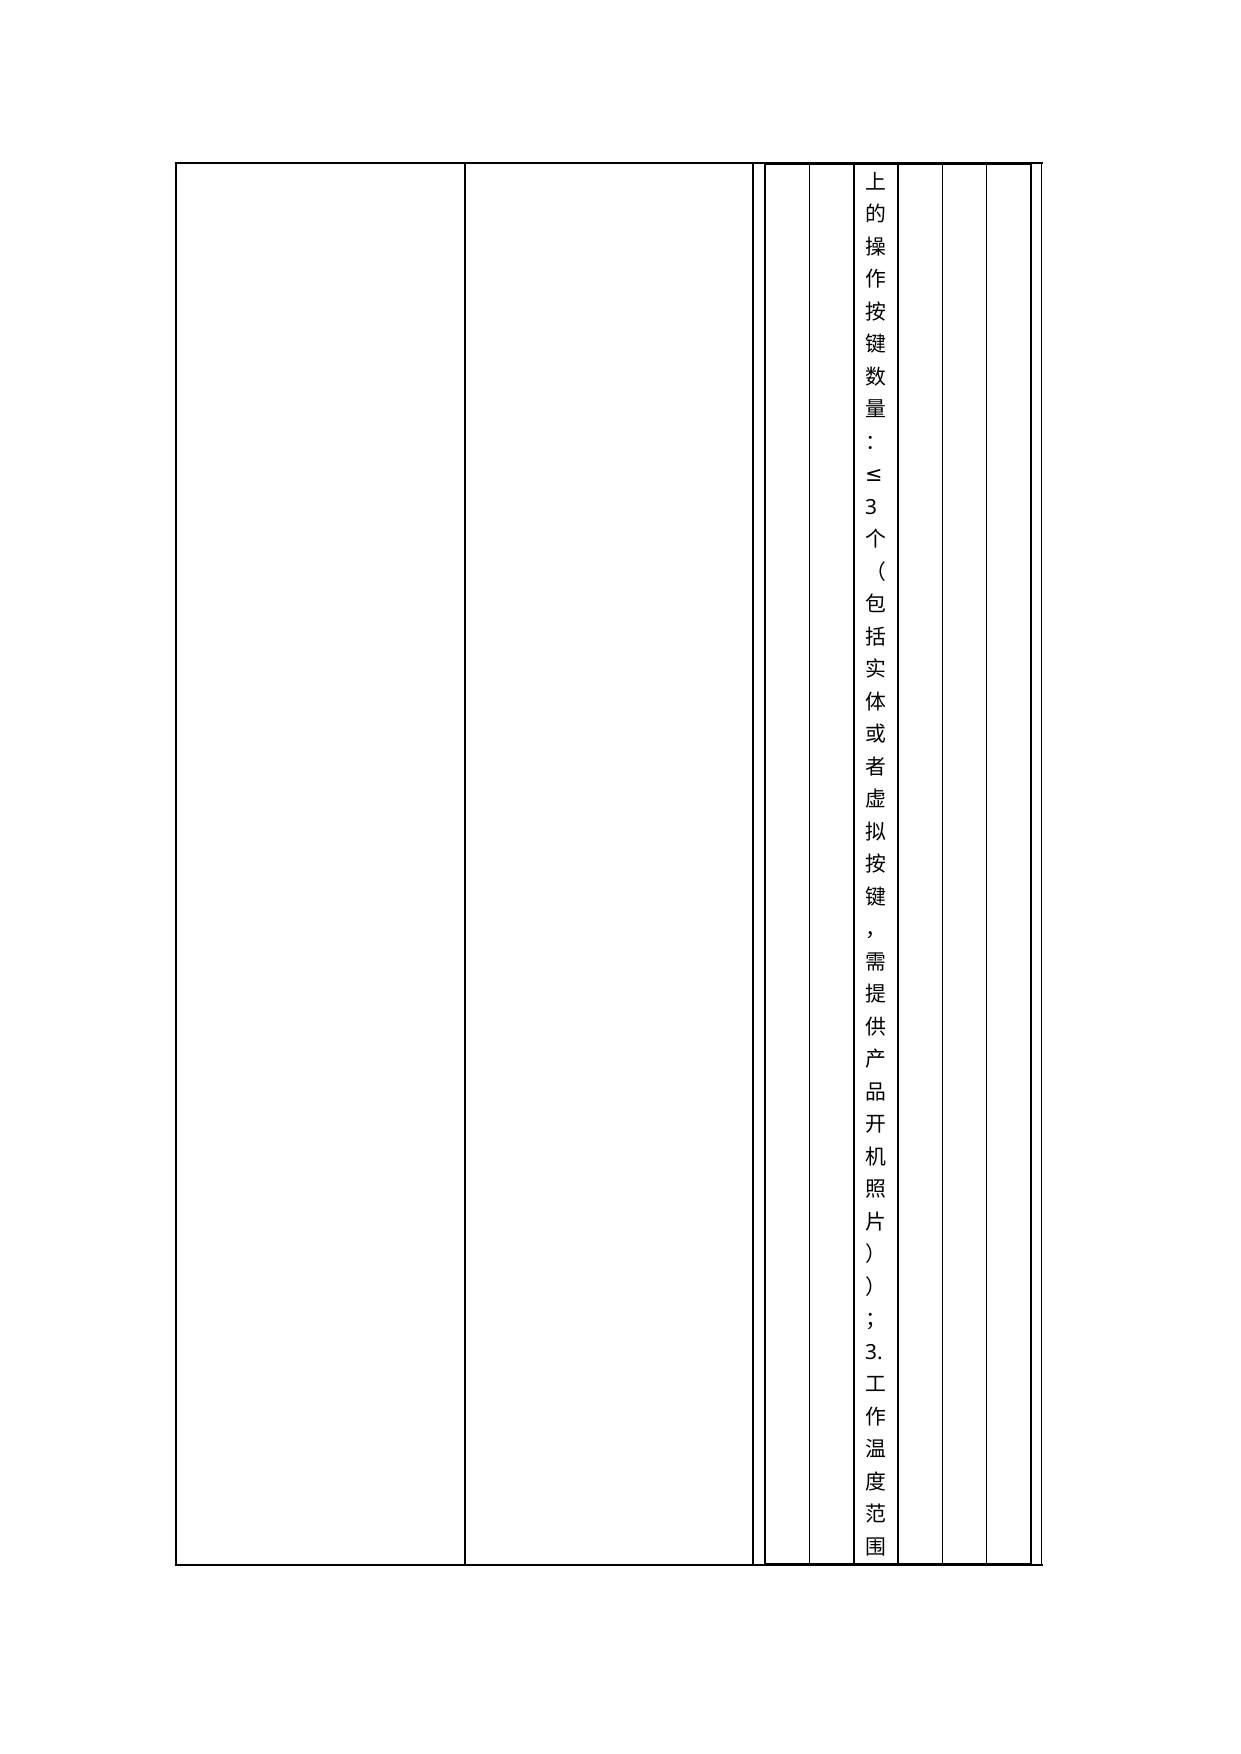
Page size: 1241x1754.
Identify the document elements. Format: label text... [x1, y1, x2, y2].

table_cell [855, 165, 897, 1563]
table_cell [466, 164, 752, 1564]
table_cell [810, 165, 853, 1563]
table_cell [987, 165, 1030, 1563]
table_cell [1032, 164, 1041, 1564]
table_cell [899, 165, 942, 1563]
table_cell [943, 165, 986, 1563]
table_cell 2 [177, 164, 464, 1564]
table_cell [754, 164, 764, 1564]
table_cell [766, 165, 809, 1563]
